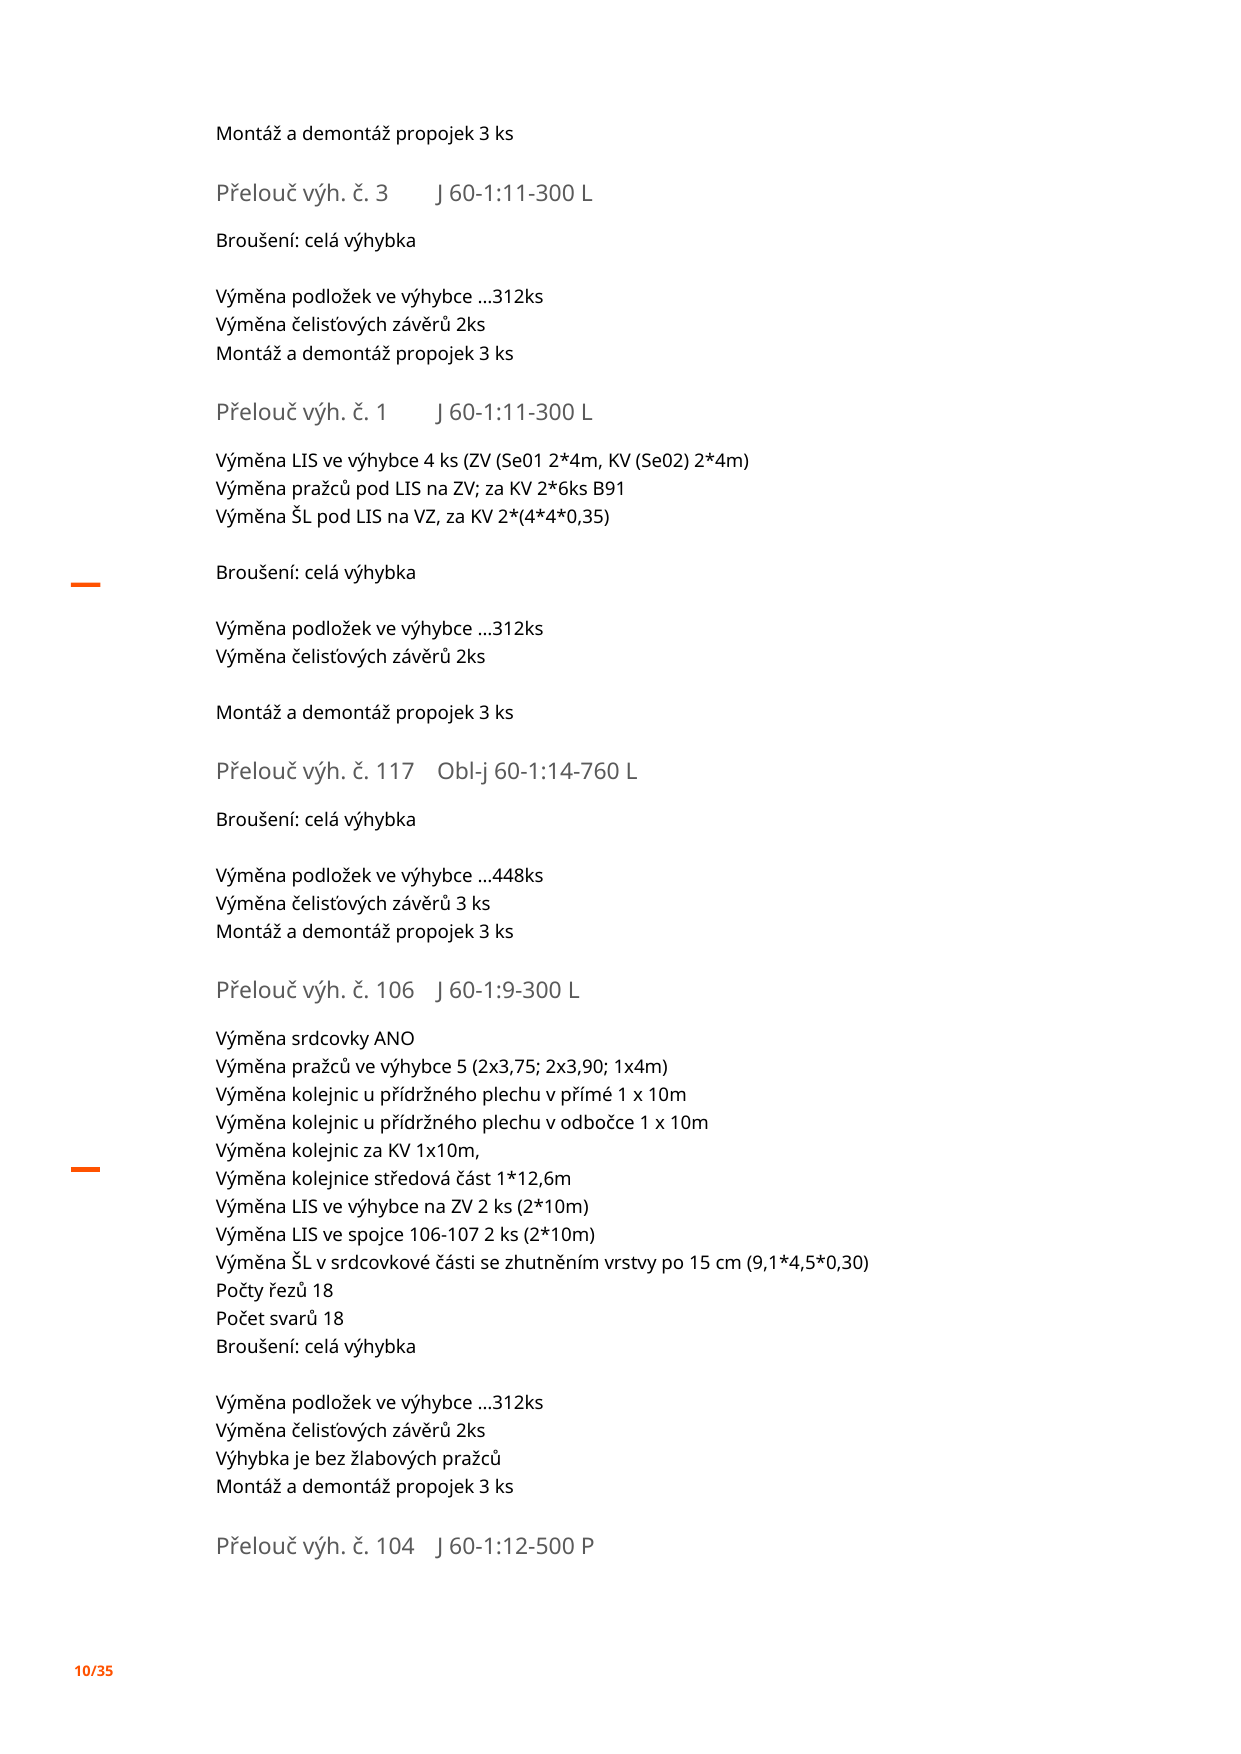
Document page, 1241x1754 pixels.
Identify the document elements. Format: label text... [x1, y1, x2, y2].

text Výměna čelisťových závěrů 2ks [216, 1418, 1122, 1443]
text Montáž a demontáž propojek 3 ks [216, 340, 1122, 365]
text Výměna srdcovky ANO [216, 1025, 1122, 1051]
text Výměna LIS ve výhybce 4 ks (ZV (Se01 2*4m, KV (Se02) 2*4m) [216, 447, 1122, 472]
text Výměna ŠL v srdcovkové části se zhutněním vrstvy po 15 cm (9,1*4,5*0,30) [216, 1249, 1122, 1275]
text Montáž a demontáž propojek 3 ks [216, 918, 1122, 944]
text Montáž a demontáž propojek 3 ks [216, 121, 1122, 146]
text Výměna pražců ve výhybce 5 (2x3,75; 2x3,90; 1x4m) [216, 1053, 1122, 1079]
text Výměna čelisťových závěrů 2ks [216, 312, 1122, 337]
text Výměna kolejnic u přídržného plechu v odbočce 1 x 10m [216, 1109, 1122, 1135]
text Počet svarů 18 [216, 1306, 1122, 1331]
text Počty řezů 18 [216, 1277, 1122, 1303]
text Výměna pražců pod LIS na ZV; za KV 2*6ks B91 [216, 475, 1122, 500]
subtitle Přelouč výh. č. 104 J 60-1:12-500 P [216, 1530, 1122, 1561]
text Výměna čelisťových závěrů 3 ks [216, 890, 1122, 916]
text Montáž a demontáž propojek 3 ks [216, 1474, 1122, 1499]
text Výměna podložek ve výhybce …312ks [216, 284, 1122, 309]
text Broušení: celá výhybka [216, 228, 1122, 253]
text Výměna podložek ve výhybce …312ks [216, 615, 1122, 641]
subtitle Přelouč výh. č. 1 J 60-1:11-300 L [216, 396, 1122, 427]
text Výměna podložek ve výhybce …312ks [216, 1389, 1122, 1415]
text Výměna kolejnic za KV 1x10m, [216, 1137, 1122, 1163]
text Montáž a demontáž propojek 3 ks [216, 699, 1122, 724]
text Výměna LIS ve výhybce na ZV 2 ks (2*10m) [216, 1193, 1122, 1219]
text Broušení: celá výhybka [216, 559, 1122, 584]
text Výměna podložek ve výhybce …448ks [216, 862, 1122, 888]
subtitle Přelouč výh. č. 3 J 60-1:11-300 L [216, 177, 1122, 208]
text Výměna LIS ve spojce 106-107 2 ks (2*10m) [216, 1221, 1122, 1247]
text Výměna čelisťových závěrů 2ks [216, 643, 1122, 668]
text Broušení: celá výhybka [216, 1333, 1122, 1359]
subtitle Přelouč výh. č. 106 J 60-1:9-300 L [216, 974, 1122, 1006]
text Výhybka je bez žlabových pražců [216, 1446, 1122, 1471]
text Výměna ŠL pod LIS na VZ, za KV 2*(4*4*0,35) [216, 503, 1122, 528]
text Výměna kolejnic u přídržného plechu v přímé 1 x 10m [216, 1081, 1122, 1107]
text Broušení: celá výhybka [216, 806, 1122, 832]
subtitle Přelouč výh. č. 117 Obl-j 60-1:14-760 L [216, 755, 1122, 786]
text Výměna kolejnice středová část 1*12,6m [216, 1165, 1122, 1191]
